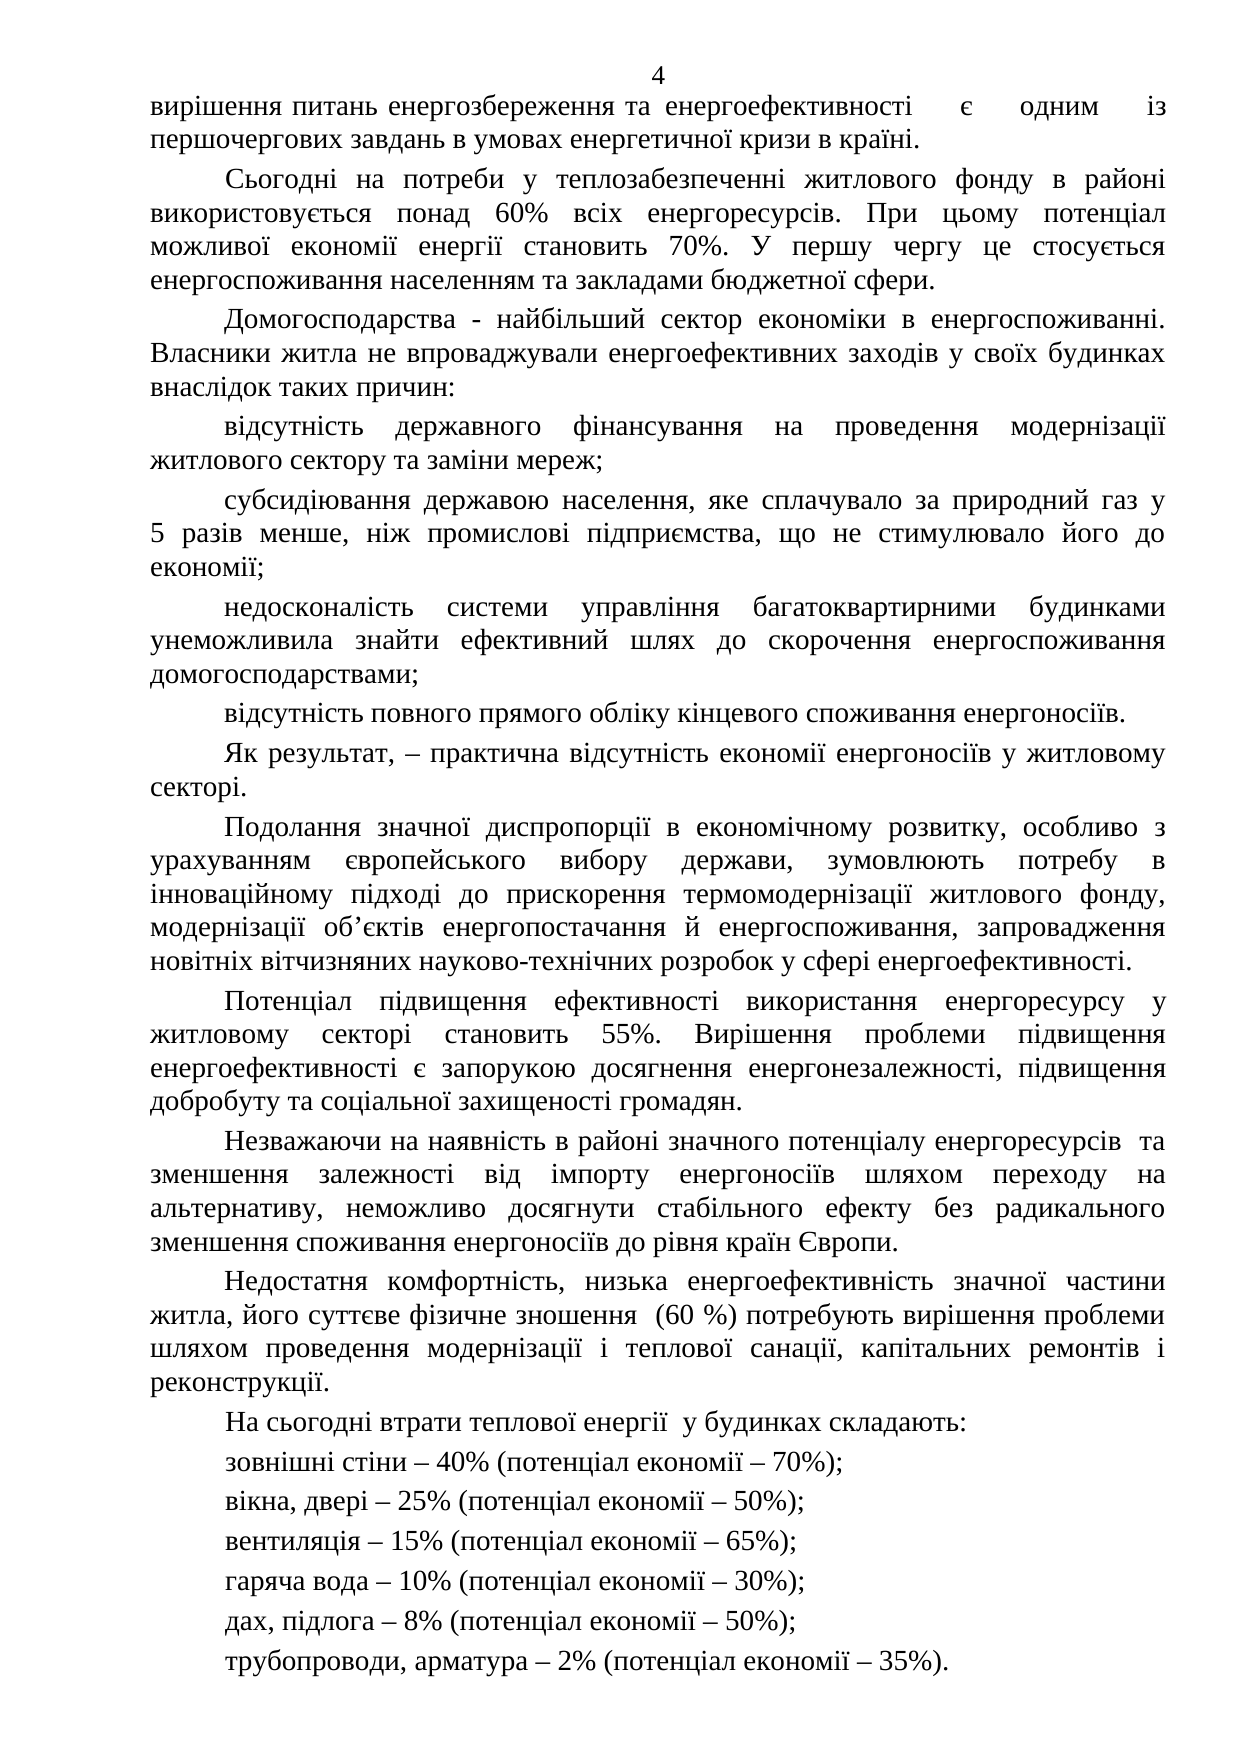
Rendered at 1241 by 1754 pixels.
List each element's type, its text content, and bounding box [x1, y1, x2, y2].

text На сьогодні втрати теплової енергії у будинках складають: [150, 1404, 1166, 1437]
text вентиляція – 15% (потенціал економії – 65%); [150, 1523, 1166, 1557]
text Потенціал підвищення ефективності використання енергоресурсу у житловому секторі становить 55%. Вирішення проблеми підвищення енергоефективності є запорукою досягнення енергонезалежності, підвищення добробуту та соціальної захищеності громадян. [150, 983, 1166, 1117]
text недосконалість системи управління багатоквартирними будинками унеможливила знайти ефективний шлях до скорочення енергоспоживання домогосподарствами; [150, 589, 1166, 689]
text Незважаючи на наявність в районі значного потенціалу енергоресурсів та зменшення залежності від імпорту енергоносіїв шляхом переходу на альтернативу, неможливо досягнути стабільного ефекту без радикального зменшення споживання енергоносіїв до рівня країн Європи. [150, 1123, 1166, 1257]
text відсутність повного прямого обліку кінцевого споживання енергоносіїв. [150, 696, 1166, 729]
text дах, підлога – 8% (потенціал економії – 50%); [150, 1603, 1166, 1636]
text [150, 88, 1166, 155]
text трубопроводи, арматура – 2% (потенціал економії – 35%). [150, 1643, 1166, 1676]
text Недостатня комфортність, низька енергоефективність значної частини житла, його суттєве фізичне зношення (60 %) потребують вирішення проблеми шляхом проведення модернізації і теплової санації, капітальних ремонтів і реконструкції. [150, 1263, 1166, 1398]
text Подолання значної диспропорції в економічному розвитку, особливо з урахуванням європейського вибору держави, зумовлюють потребу в інноваційному підході до прискорення термомодернізації житлового фонду, модернізації об’єктів енергопостачання й енергоспоживання, запровадження новітніх вітчизняних науково-технічних розробок у сфері енергоефективності. [150, 809, 1166, 976]
text зовнішні стіни – 40% (потенціал економії – 70%); [150, 1444, 1166, 1477]
text Домогосподарства - найбільший сектор економіки в енергоспоживанні. Власники житла не впроваджували енергоефективних заходів у своїх будинках внаслідок таких причин: [150, 302, 1166, 402]
text відсутність державного фінансування на проведення модернізації житлового сектору та заміни мереж; [150, 408, 1166, 476]
text Сьогодні на потреби у теплозабезпеченні житлового фонду в районі використовується понад 60% всіх енергоресурсів. При цьому потенціал можливої економії енергії становить 70%. У першу чергу це стосується енергоспоживання населенням та закладами бюджетної сфери. [150, 161, 1166, 295]
text субсидіювання державою населення, яке сплачувало за природний газ у 5 разів менше, ніж промислові підприємства, що не стимулювало його до економії; [150, 482, 1166, 582]
text Як результат, – практична відсутність економії енергоносіїв у житловому секторі. [150, 735, 1166, 802]
text вікна, двері – 25% (потенціал економії – 50%); [150, 1483, 1166, 1517]
text гаряча вода – 10% (потенціал економії – 30%); [150, 1563, 1166, 1597]
